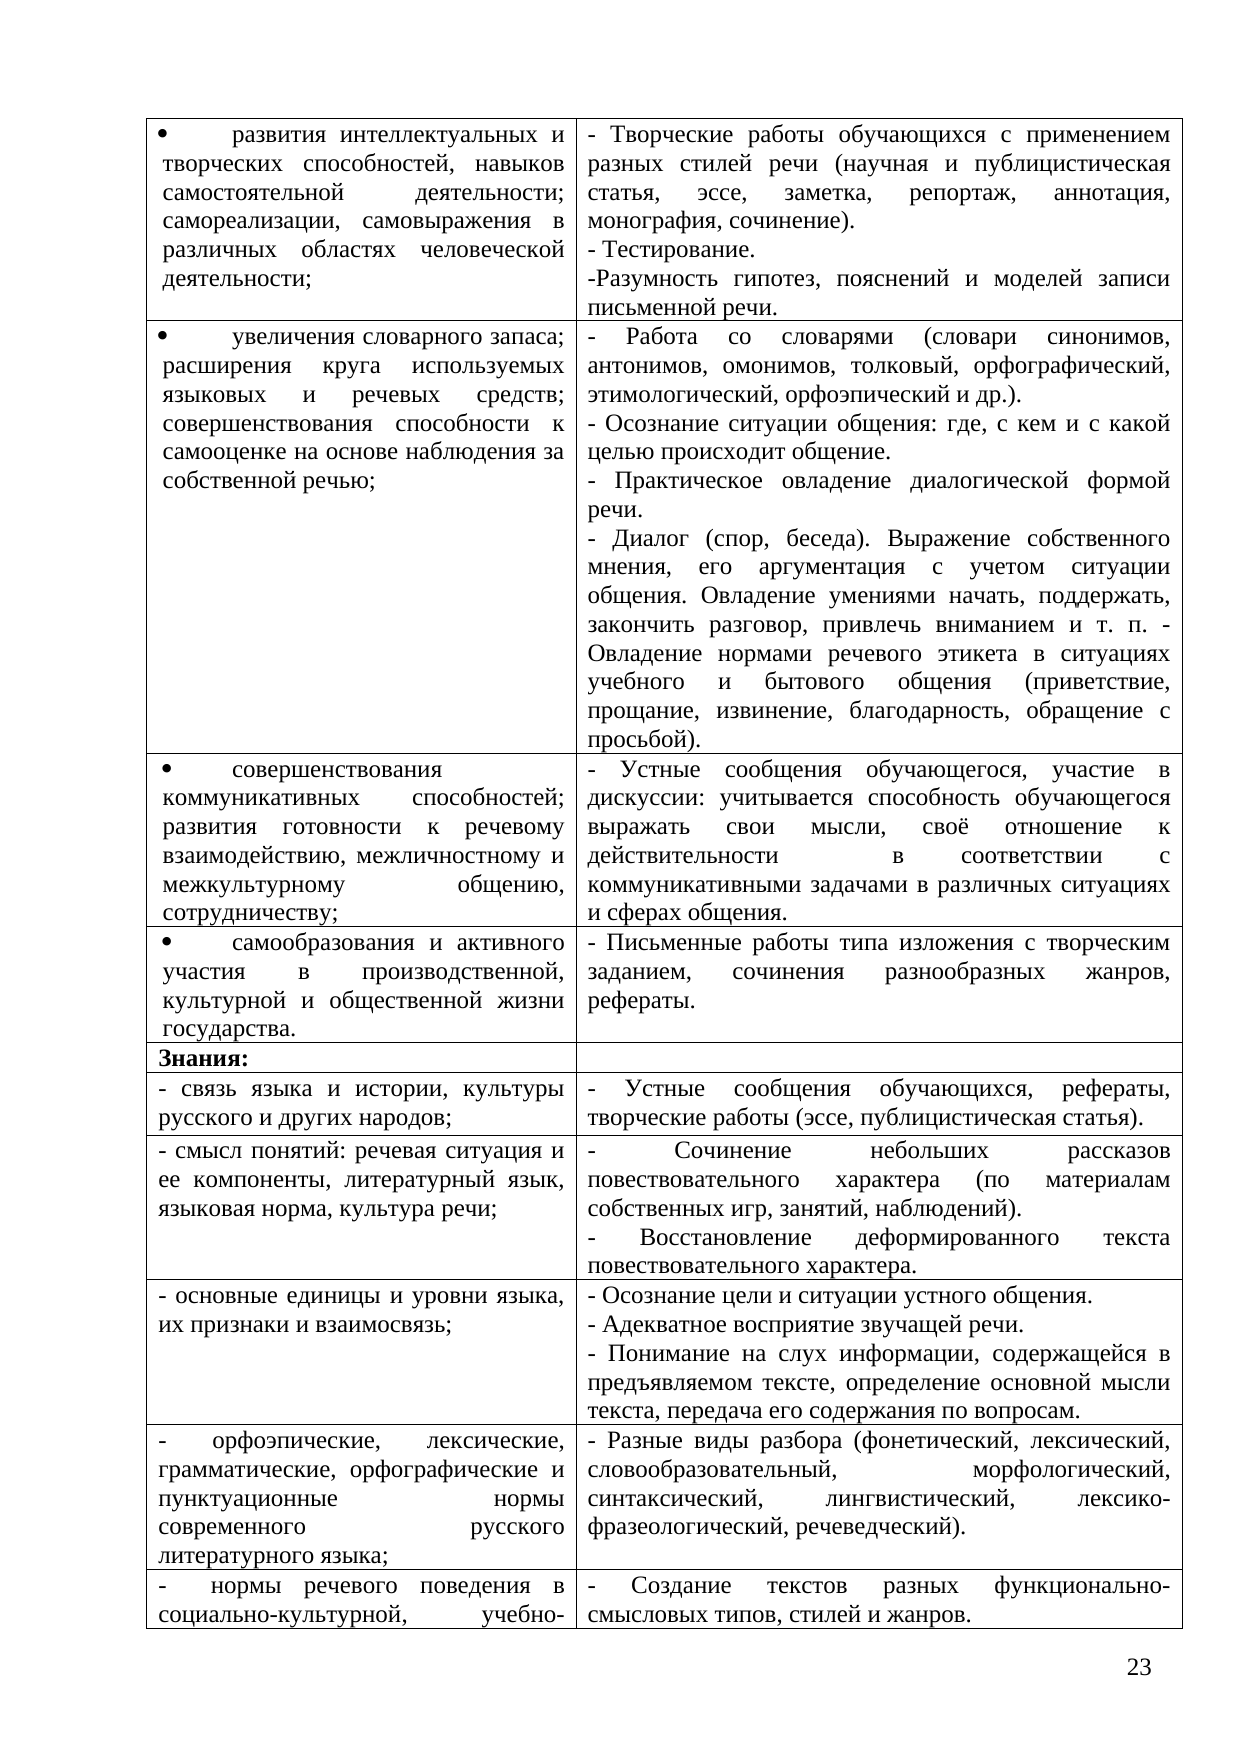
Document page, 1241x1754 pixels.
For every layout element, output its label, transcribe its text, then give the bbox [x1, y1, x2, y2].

table_cell - орфоэпические, лексические, грамматические, орфографические и пунктуационные нормы современного русского литературного языка; [147, 1425, 576, 1569]
table_cell - Устные сообщения обучающегося, участие в дискуссии: учитывается способность обучающегося выражать свои мысли, своё отношение к действительности в соответствии с коммуникативными задачами в различных ситуациях и сферах общения. [577, 754, 1182, 926]
table_cell - основные единицы и уровни языка, их признаки и взаимосвязь; [147, 1280, 576, 1424]
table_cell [147, 1570, 576, 1627]
table_cell - Разные виды разбора (фонетический, лексический, словообразовательный, морфологический, синтаксический, лингвистический, лексико-фразеологический, речеведческий). [577, 1425, 1182, 1569]
table_cell - смысл понятий: речевая ситуация и ее компоненты, литературный язык, языковая норма, культура речи; [147, 1136, 576, 1279]
table_cell - Работа со словарями (словари синонимов, антонимов, омонимов, толковый, орфографический, этимологический, орфоэпический и др.). - Осознание ситуации общения: где, с кем и с какой целью происходит общение. - Практическое овладение диалогической формой речи. - Диалог (спор, беседа). Выражение собственного мнения, его аргументация с учетом ситуации общения. Овладение умениями начать, поддержать, закончить разговор, привлечь вниманием и т. п. - Овладение нормами речевого этикета в ситуациях учебного и бытового общения (приветствие, прощание, извинение, благодарность, обращение с просьбой). [577, 321, 1182, 753]
table_cell - связь языка и истории, культуры русского и других народов; [147, 1073, 576, 1134]
table_cell развития интеллектуальных и творческих способностей, навыков самостоятельной деятельности; самореализации, самовыражения в различных областях человеческой деятельности; [147, 119, 576, 320]
table_cell - Сочинение небольших рассказов повествовательного характера (по материалам собственных игр, занятий, наблюдений). - Восстановление деформированного текста повествовательного характера. [577, 1136, 1182, 1279]
table_cell самообразования и активного участия в производственной, культурной и общественной жизни государства. [147, 927, 576, 1042]
table_cell - Письменные работы типа изложения с творческим заданием, сочинения разнообразных жанров, рефераты. [577, 927, 1182, 1042]
table_cell - Осознание цели и ситуации устного общения. - Адекватное восприятие звучащей речи. - Понимание на слух информации, содержащейся в предъявляемом тексте, определение основной мысли текста, передача его содержания по вопросам. [577, 1280, 1182, 1424]
table_cell [577, 1043, 1182, 1072]
table_cell - Творческие работы обучающихся с применением разных стилей речи (научная и публицистическая статья, эссе, заметка, репортаж, аннотация, монография, сочинение). - Тестирование. -Разумность гипотез, пояснений и моделей записи письменной речи. [577, 119, 1182, 320]
table_cell Знания: [147, 1043, 576, 1072]
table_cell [577, 1570, 1182, 1627]
table_cell увеличения словарного запаса; расширения круга используемых языковых и речевых средств; совершенствования способности к самооценке на основе наблюдения за собственной речью; [147, 321, 576, 753]
table_cell совершенствования коммуникативных способностей; развития готовности к речевому взаимодействию, межличностному и межкультурному общению, сотрудничеству; [147, 754, 576, 926]
table_cell - Устные сообщения обучающихся, рефераты, творческие работы (эссе, публицистическая статья). [577, 1073, 1182, 1134]
